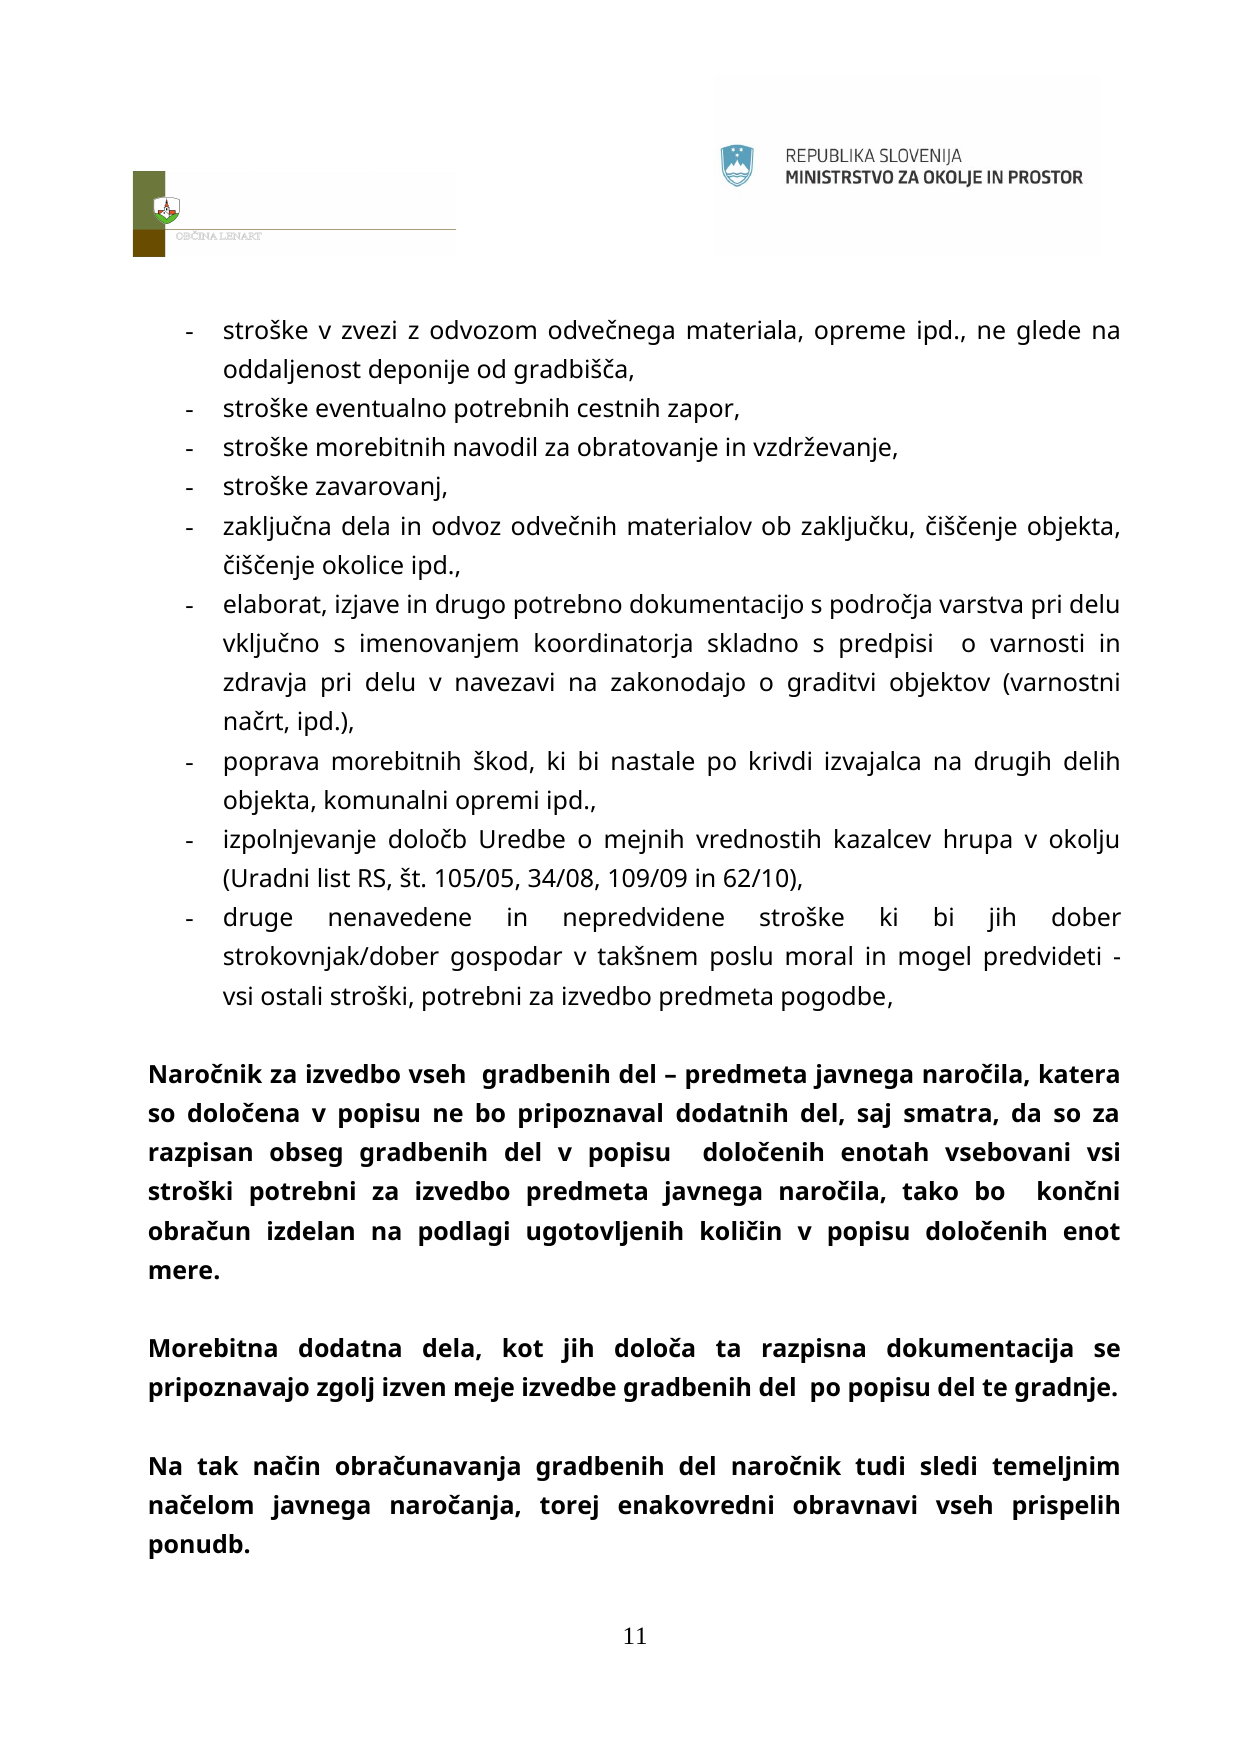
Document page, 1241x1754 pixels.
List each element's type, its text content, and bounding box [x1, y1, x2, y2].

list elaborat, izjave in drugo potrebno dokumentacijo s področja varstva pri delu vključno s imenovanjem koordinatorja skladno s predpisi o varnosti in zdravja pri delu v navezavi na zakonodajo o graditvi objektov (varnostni načrt, ipd.), [185, 586, 1122, 738]
text Naročnik za izvedbo vseh gradbenih del – predmeta javnega naročila, katera so določena v popisu ne bo pripoznaval dodatnih del, saj smatra, da so za razpisan obseg gradbenih del v popisu določenih enotah vsebovani vsi stroški potrebni za izvedbo predmeta javnega naročila, tako bo končni obračun izdelan na podlagi ugotovljenih količin v popisu določenih enot mere. [148, 1056, 1122, 1286]
list stroške v zvezi z odvozom odvečnega materiala, opreme ipd., ne glede na oddaljenost deponije od gradbišča, [185, 312, 1122, 386]
picture [713, 75, 1101, 257]
text Morebitna dodatna dela, kot jih določa ta razpisna dokumentacija se pripoznavajo zgolj izven meje izvedbe gradbenih del po popisu del te gradnje. [148, 1331, 1122, 1404]
list poprava morebitnih škod, ki bi nastale po krivdi izvajalca na drugih delih objekta, komunalni opremi ipd., [185, 743, 1122, 816]
list druge nenavedene in nepredvidene stroške ki bi jih dober strokovnjak/dober gospodar v takšnem poslu moral in mogel predvideti - vsi ostali stroški, potrebni za izvedbo predmeta pogodbe, [185, 900, 1122, 1012]
picture [132, 171, 457, 257]
text Na tak način obračunavanja gradbenih del naročnik tudi sledi temeljnim načelom javnega naročanja, torej enakovredni obravnavi vseh prispelih ponudb. [148, 1448, 1122, 1561]
list izpolnjevanje določb Uredbe o mejnih vrednostih kazalcev hrupa v okolju (Uradni list RS, št. 105/05, 34/08, 109/09 in 62/10), [185, 821, 1122, 895]
list stroške eventualno potrebnih cestnih zapor, [185, 391, 1122, 425]
list zaključna dela in odvoz odvečnih materialov ob zaključku, čiščenje objekta, čiščenje okolice ipd., [185, 508, 1122, 581]
list stroške morebitnih navodil za obratovanje in vzdrževanje, [185, 430, 1122, 464]
list stroške zavarovanj, [185, 469, 1122, 503]
